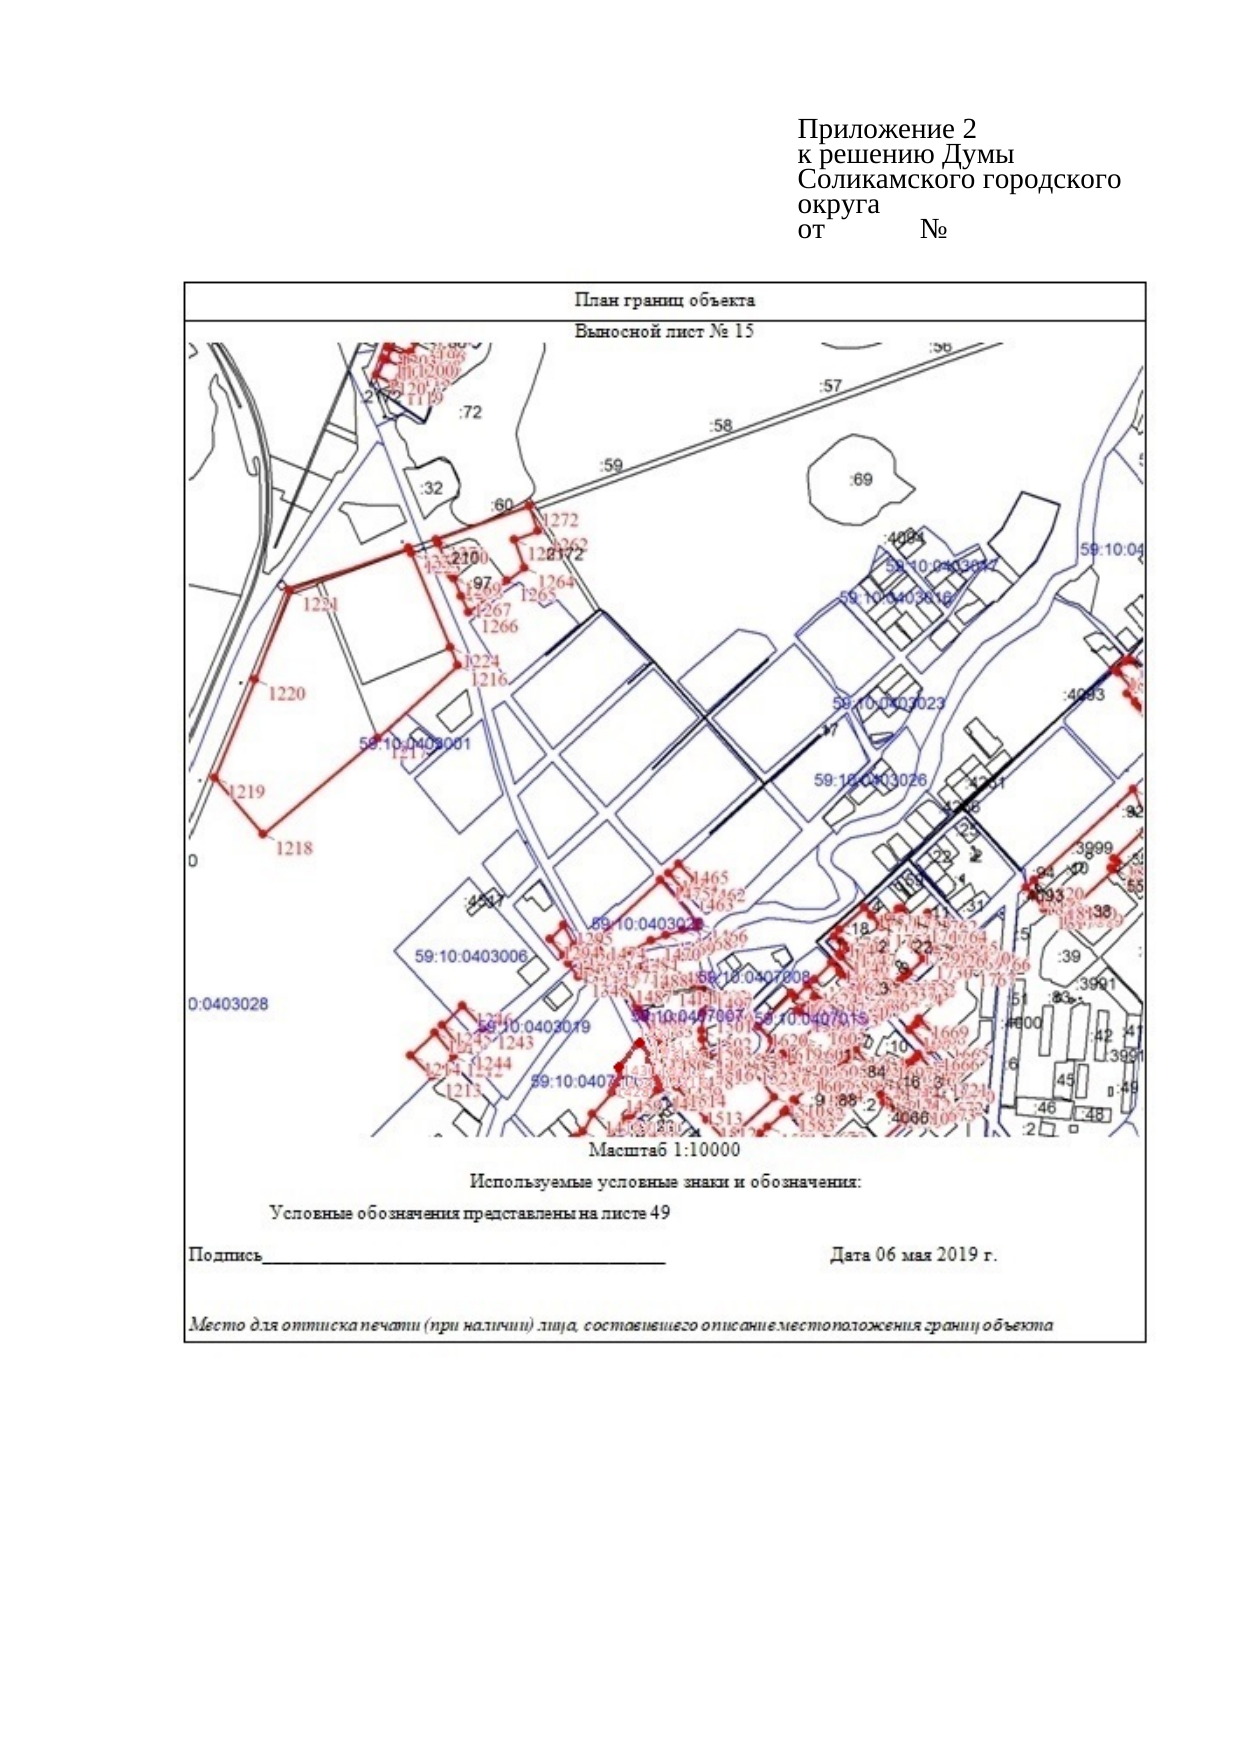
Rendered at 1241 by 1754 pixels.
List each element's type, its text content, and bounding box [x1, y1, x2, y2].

text Приложение 2 [797, 118, 1181, 143]
text от № [797, 218, 1181, 243]
picture [177, 268, 1168, 1476]
text к решению Думы Соликамского городского округа [797, 143, 1181, 218]
